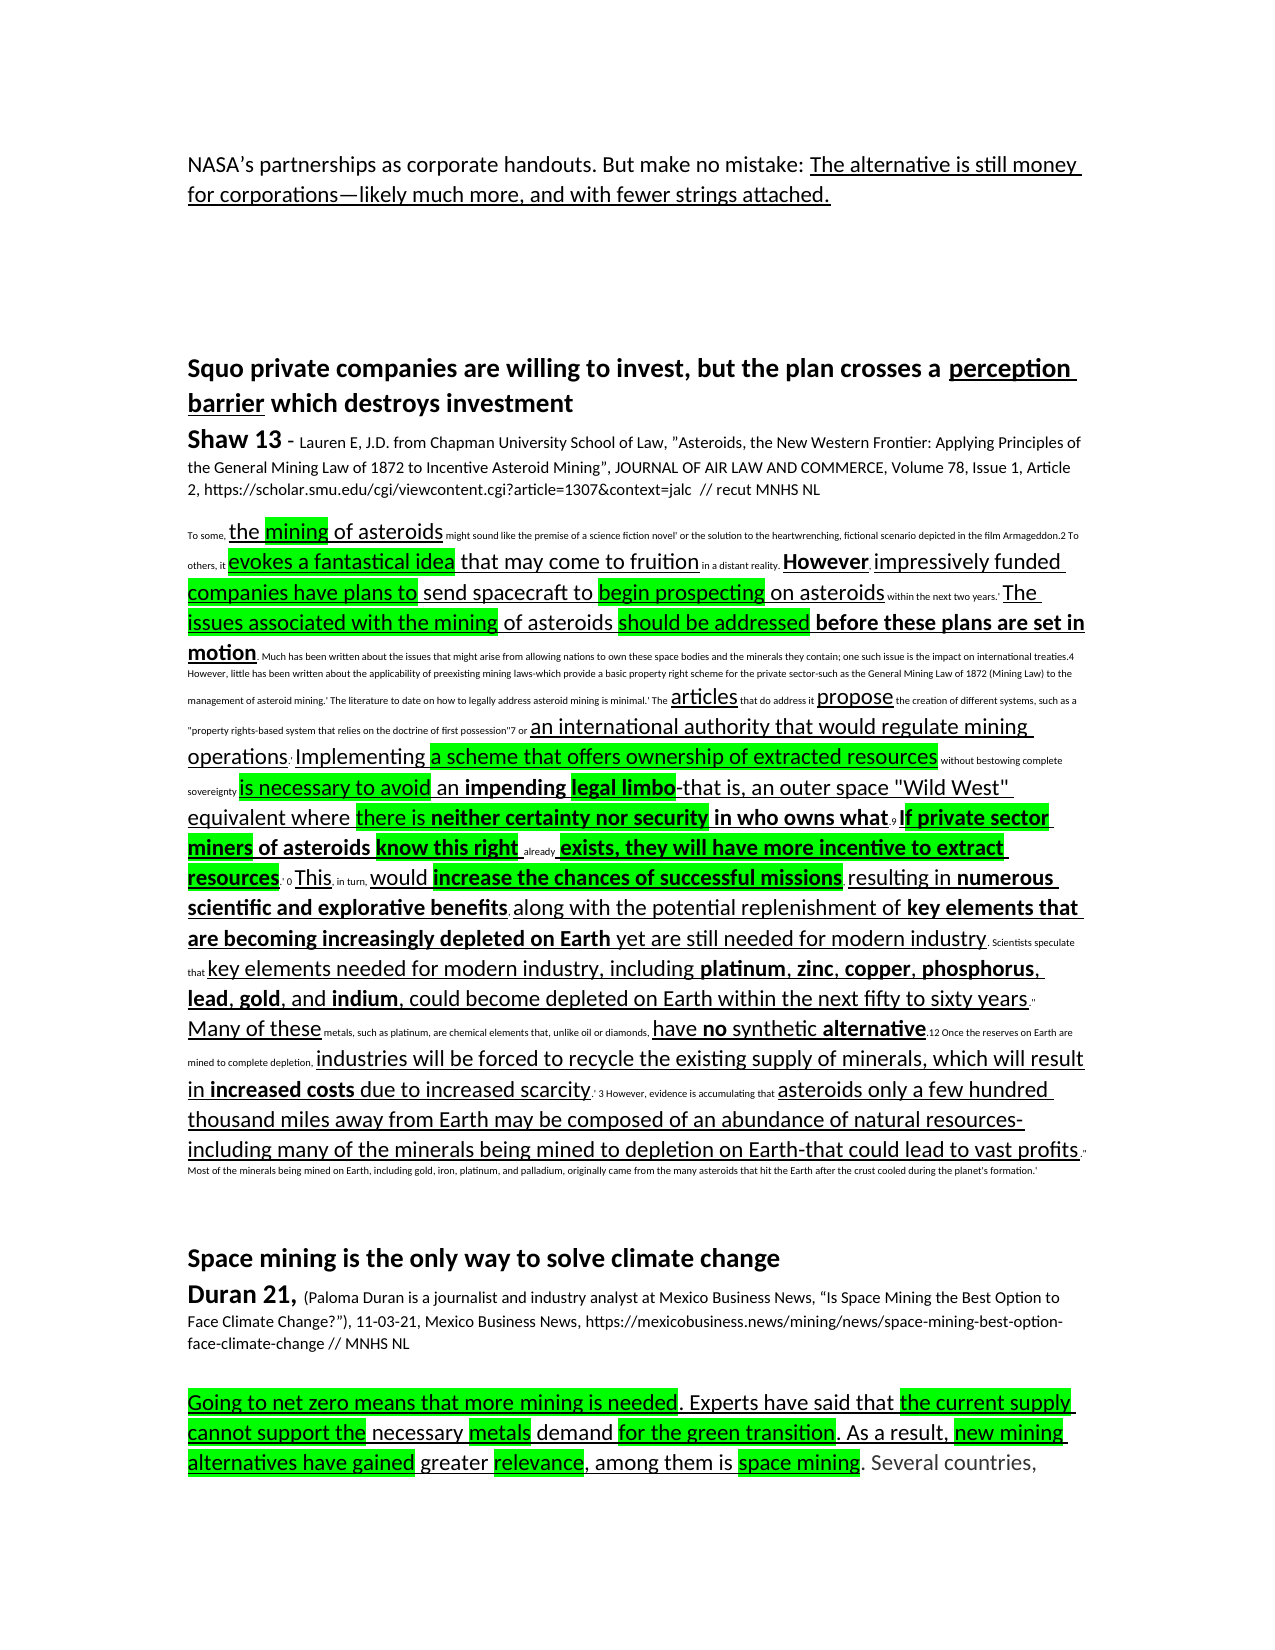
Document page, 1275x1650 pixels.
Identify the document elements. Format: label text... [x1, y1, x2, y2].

subtitle Squo private companies are willing to invest, but the plan crosses a perception barrier which destroys investment [187, 351, 1087, 420]
text To some, the mining of asteroids might sound like the premise of a science fiction novel' or the solution to the heartwrenching, fictional scenario depicted in the film Armageddon.2 To others, it evokes a fantastical idea that may come to fruition in a distant reality. However, impressively funded companies have plans to send spacecraft to begin prospecting on asteroids within the next two years.' The issues associated with the mining of asteroids should be addressed before these plans are set in motion. Much has been written about the issues that might arise from allowing nations to own these space bodies and the minerals they contain; one such issue is the impact on international treaties.4 However, little has been written about the applicability of preexisting mining laws-which provide a basic property right scheme for the private sector-such as the General Mining Law of 1872 (Mining Law) to the management of asteroid mining.' The literature to date on how to legally address asteroid mining is minimal.' The articles that do address it propose the creation of different systems, such as a "property rights-based system that relies on the doctrine of first possession"7 or an international authority that would regulate mining operations.' Implementing a scheme that offers ownership of extracted resources without bestowing complete sovereignty is necessary to avoid an impending legal limbo-that is, an outer space "Wild West" equivalent where there is neither certainty nor security in who owns what.9 If private sector miners of asteroids know this right already exists, they will have more incentive to extract resources.' 0 This, in turn, would increase the chances of successful missions, resulting in numerous scientific and explorative benefits, along with the potential replenishment of key elements that are becoming increasingly depleted on Earth yet are still needed for modern industry. Scientists speculate that key elements needed for modern industry, including platinum, zinc, copper, phosphorus, lead, gold, and indium, could become depleted on Earth within the next fifty to sixty years." Many of these metals, such as platinum, are chemical elements that, unlike oil or diamonds, have no synthetic alternative.12 Once the reserves on Earth are mined to complete depletion, industries will be forced to recycle the existing supply of minerals, which will result in increased costs due to increased scarcity.' 3 However, evidence is accumulating that asteroids only a few hundred thousand miles away from Earth may be composed of an abundance of natural resources-including many of the minerals being mined to depletion on Earth-that could lead to vast profits." Most of the minerals being mined on Earth, including gold, iron, platinum, and palladium, originally came from the many asteroids that hit the Earth after the crust cooled during the planet's formation.' [187, 517, 1087, 1177]
text Duran 21, (Paloma Duran is a journalist and industry analyst at Mexico Business News, “Is Space Mining the Best Option to Face Climate Change?”), 11-03-21, Mexico Business News, https://mexicobusiness.news/mining/news/space-mining-best-option-face-climate-change // MNHS NL [187, 1277, 1087, 1354]
text Shaw 13 - Lauren E, J.D. from Chapman University School of Law, ”Asteroids, the New Western Frontier: Applying Principles of the General Mining Law of 1872 to Incentive Asteroid Mining”, JOURNAL OF AIR LAW AND COMMERCE, Volume 78, Issue 1, Article 2, https://scholar.smu.edu/cgi/viewcontent.cgi?article=1307&context=jalc // recut MNHS NL [187, 422, 1087, 499]
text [187, 1388, 1087, 1477]
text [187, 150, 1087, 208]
subtitle Space mining is the only way to solve climate change [187, 1241, 1087, 1274]
